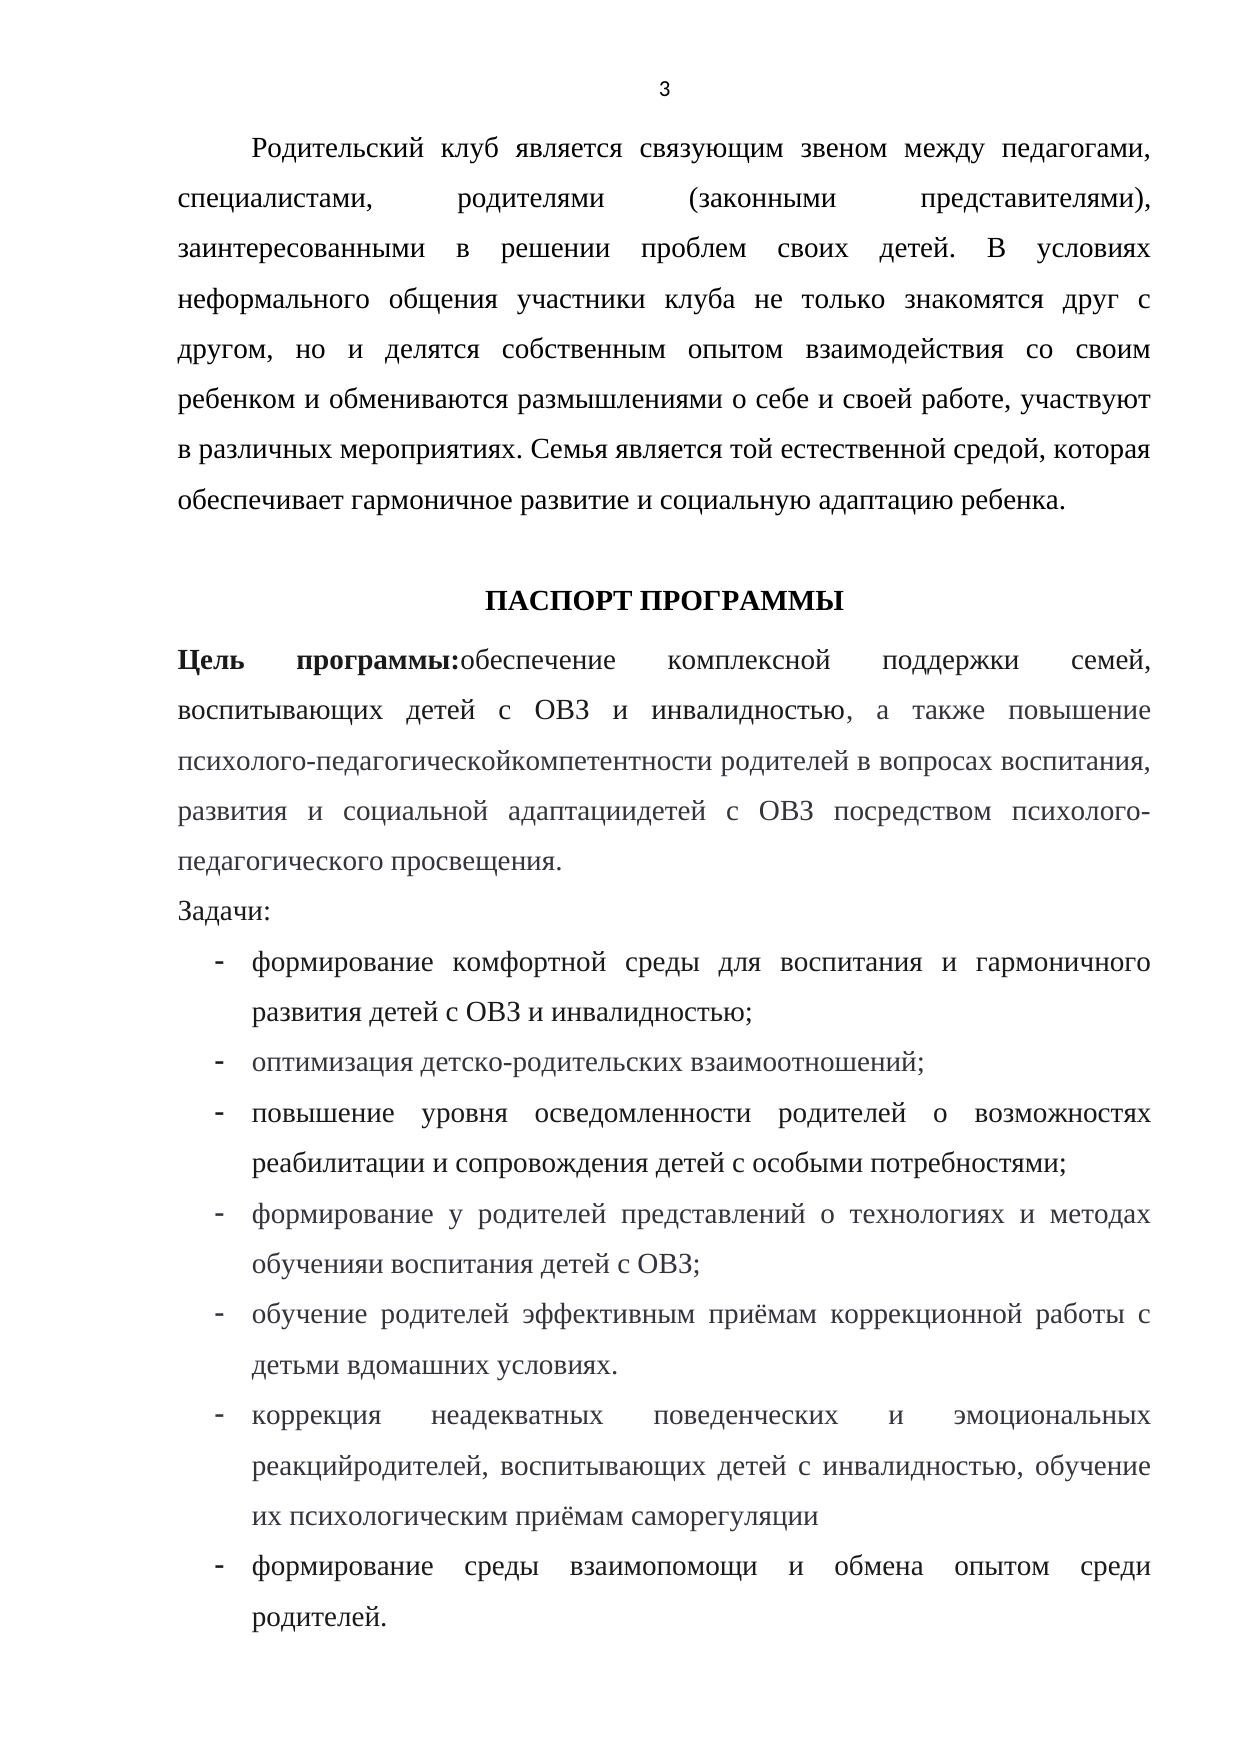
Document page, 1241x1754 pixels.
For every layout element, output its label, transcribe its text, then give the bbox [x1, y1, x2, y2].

text Цель программы:обеспечение комплексной поддержки семей, воспитывающих детей с ОВЗ и инвалидностью, а также повышение психолого-педагогическойкомпетентности родителей в вопросах воспитания, развития и социальной адаптациидетей с ОВЗ посредством психолого-педагогического просвещения. [177, 642, 1152, 877]
list формирование комфортной среды для воспитания и гармоничного развития детей с ОВЗ и инвалидностью; [214, 944, 1152, 1028]
list коррекция неадекватных поведенческих и эмоциональных реакцийродителей, воспитывающих детей с инвалидностью, обучение их психологическим приёмам саморегуляции [214, 1397, 1152, 1531]
list повышение уровня осведомленности родителей о возможностях реабилитации и сопровождения детей с особыми потребностями; [214, 1095, 1152, 1179]
list обучение родителей эффективным приёмам коррекционной работы с детьми вдомашних условиях. [214, 1296, 1152, 1380]
text Родительский клуб является связующим звеном между педагогами, специалистами, родителями (законными представителями), заинтересованными в решении проблем своих детей. В условиях неформального общения участники клуба не только знакомятся друг с другом, но и делятся собственным опытом взаимодействия со своим ребенком и обмениваются размышлениями о себе и своей работе, участвуют в различных мероприятиях. Семья является той естественной средой, которая обеспечивает гармоничное развитие и социальную адаптацию ребенка. [177, 130, 1152, 516]
text Задачи: [177, 893, 1152, 927]
list формирование у родителей представлений о технологиях и методах обученияи воспитания детей с ОВЗ; [214, 1196, 1152, 1280]
list оптимизация детско-родительских взаимоотношений; [214, 1044, 1152, 1078]
text ПАСПОРТ ПРОГРАММЫ [177, 583, 1152, 616]
list формирование среды взаимопомощи и обмена опытом среди родителей. [214, 1548, 1152, 1632]
